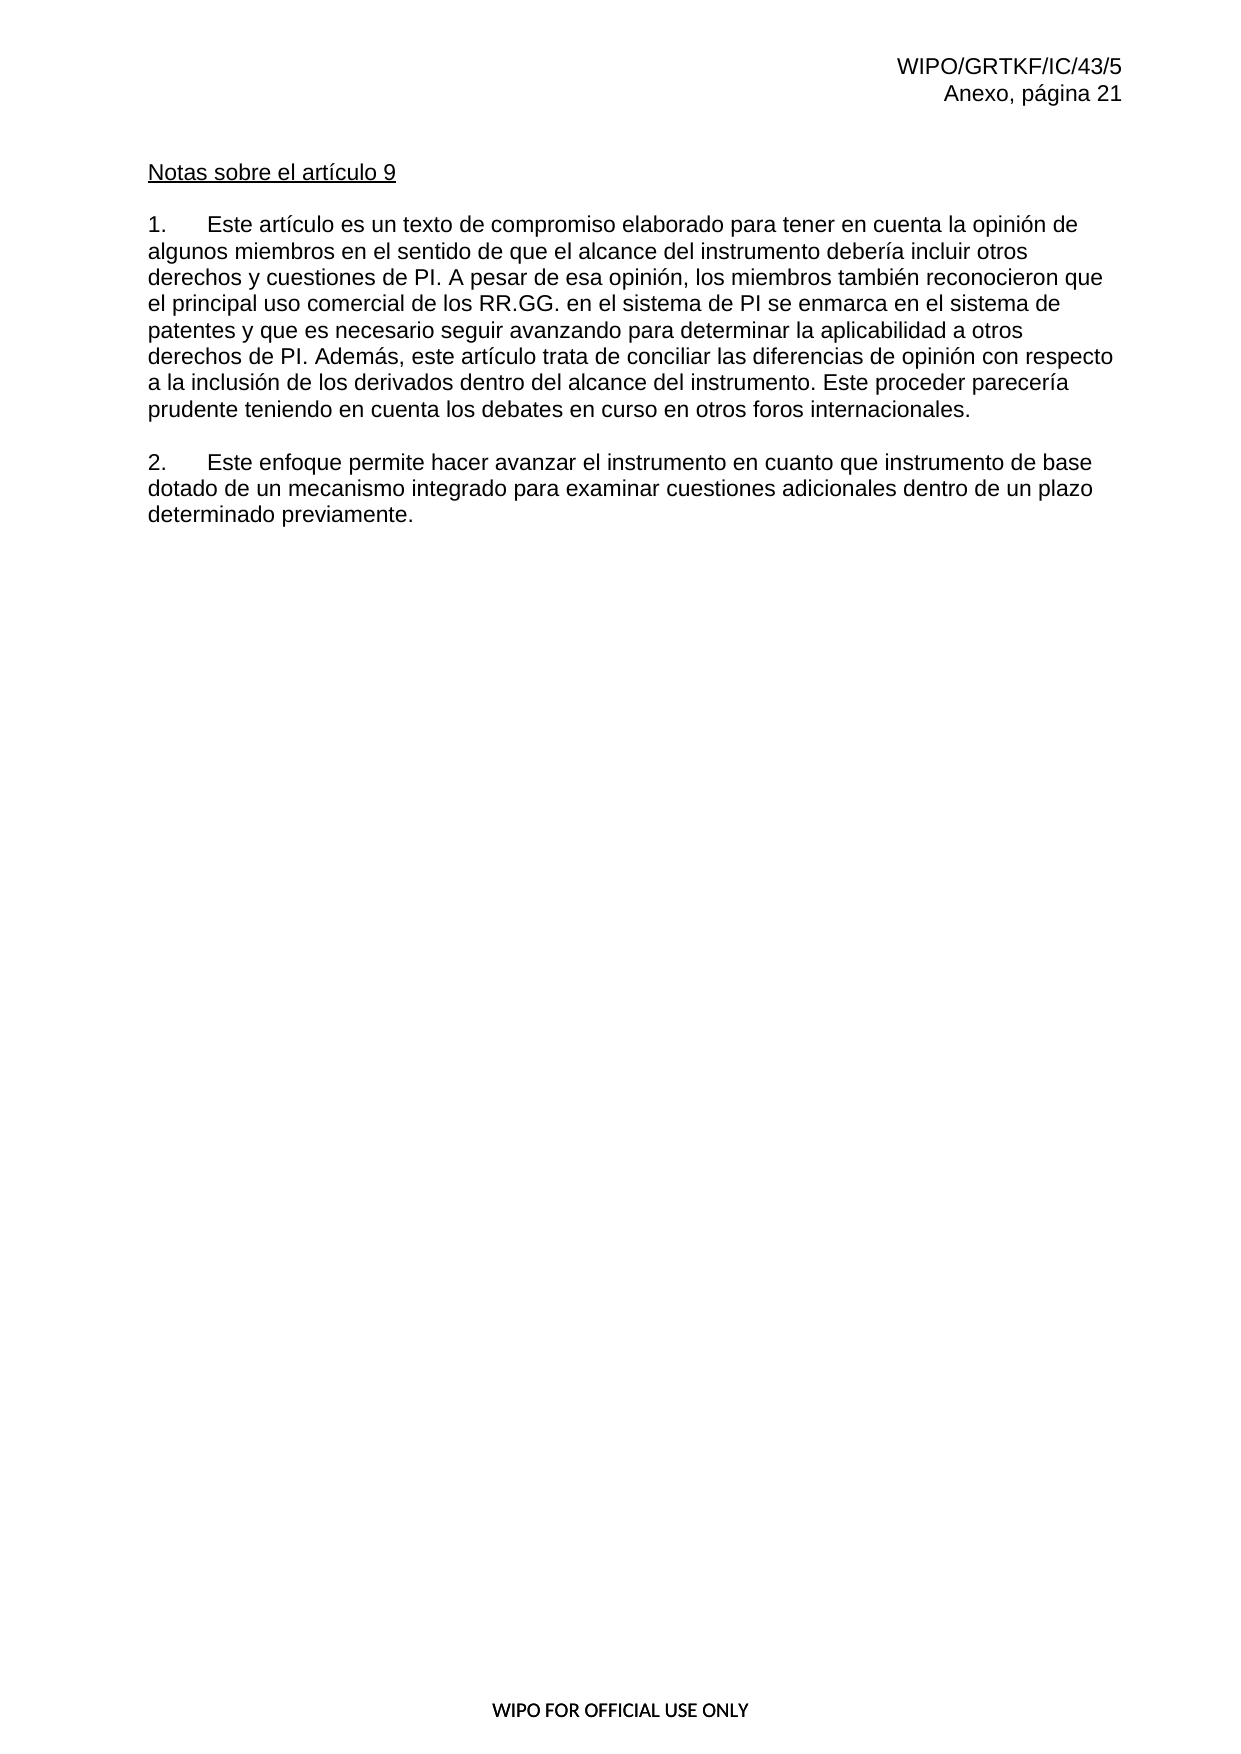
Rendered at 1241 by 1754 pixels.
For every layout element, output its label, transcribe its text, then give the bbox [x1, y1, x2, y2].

text 2. Este enfoque permite hacer avanzar el instrumento en cuanto que instrumento de base dotado de un mecanismo integrado para examinar cuestiones adicionales dentro de un plazo determinado previamente. [148, 448, 1122, 527]
text Notas sobre el artículo 9 [148, 158, 1122, 185]
text 1. Este artículo es un texto de compromiso elaborado para tener en cuenta la opinión de algunos miembros en el sentido de que el alcance del instrumento debería incluir otros derechos y cuestiones de PI. A pesar de esa opinión, los miembros también reconocieron que el principal uso comercial de los RR.GG. en el sistema de PI se enmarca en el sistema de patentes y que es necesario seguir avanzando para determinar la aplicabilidad a otros derechos de PI. Además, este artículo trata de conciliar las diferencias de opinión con respecto a la inclusión de los derivados dentro del alcance del instrumento. Este proceder parecería prudente teniendo en cuenta los debates en curso en otros foros internacionales. [148, 211, 1122, 422]
